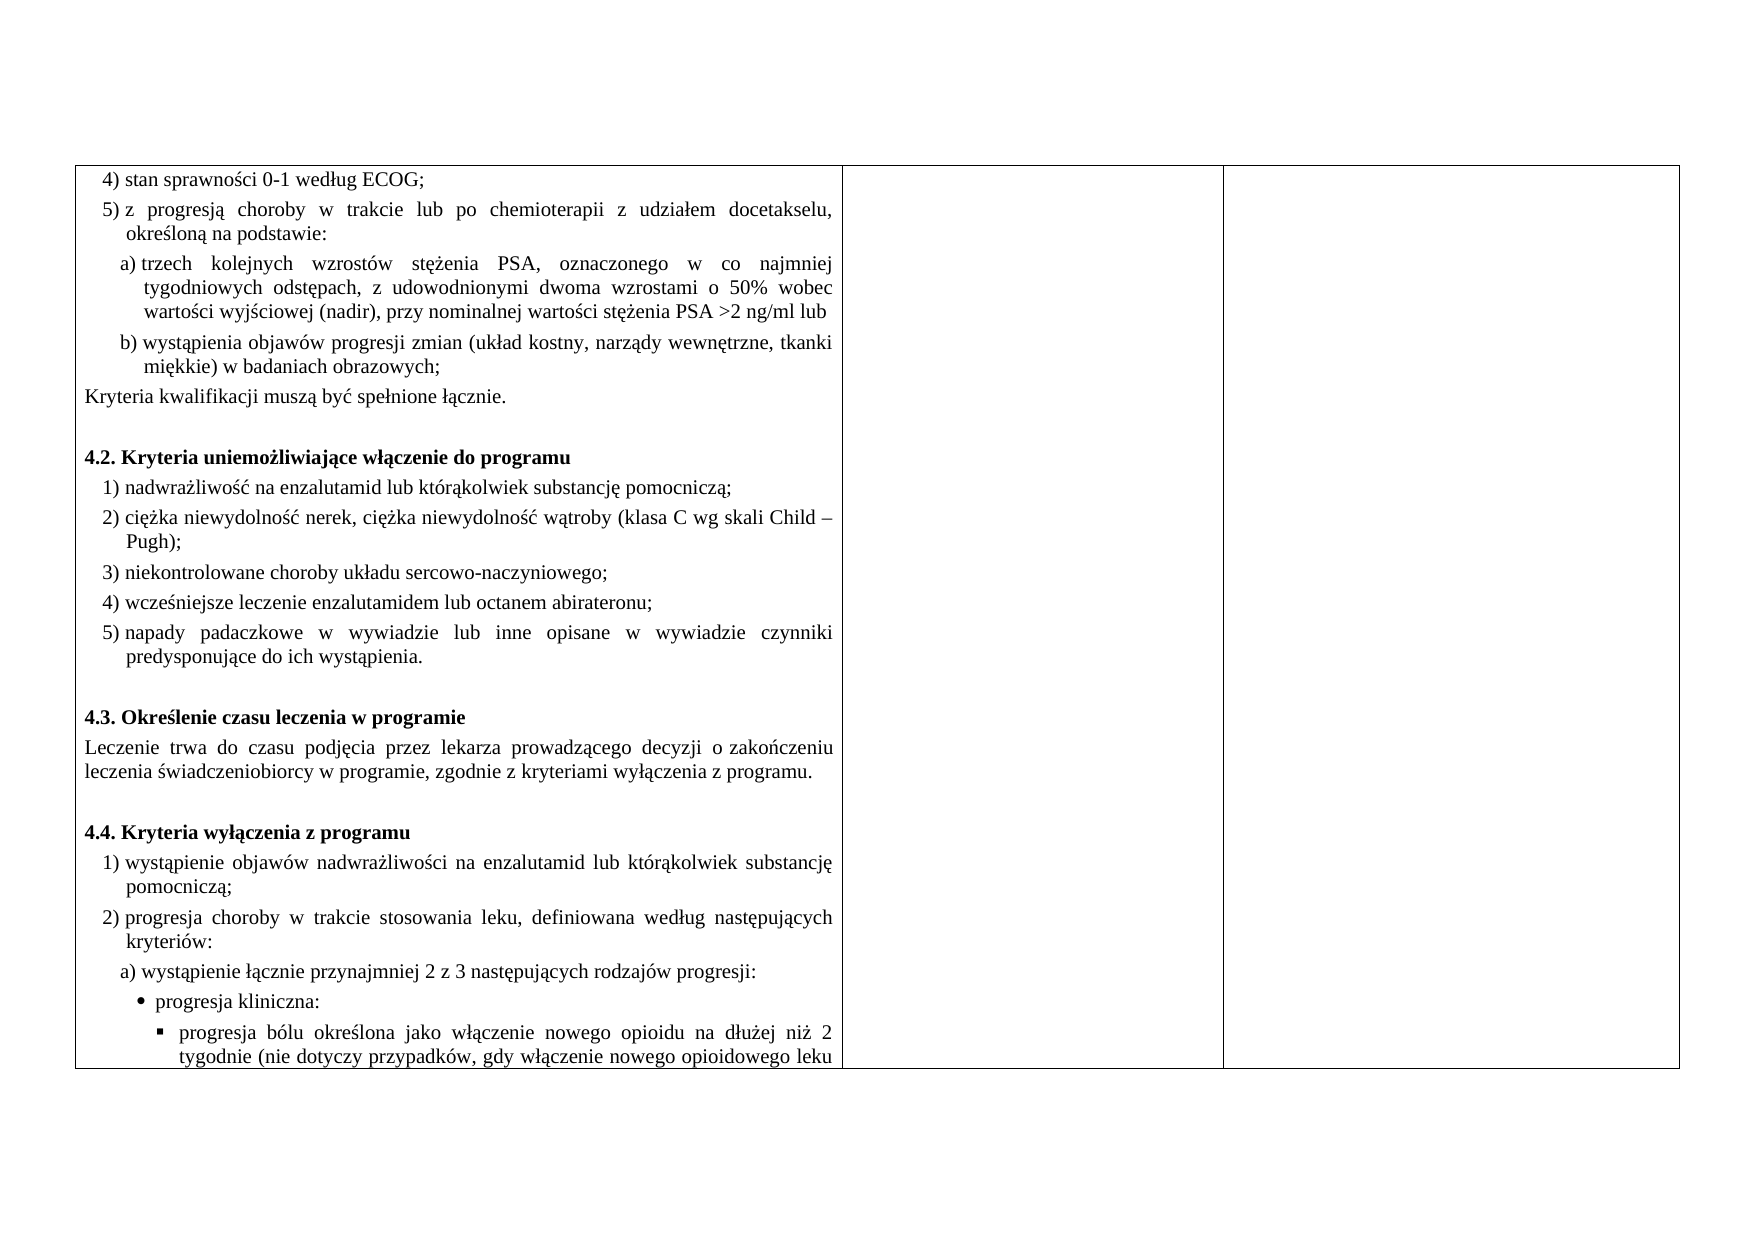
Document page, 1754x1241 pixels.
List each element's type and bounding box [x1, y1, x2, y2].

table_cell [843, 166, 1223, 1068]
table_cell [76, 166, 842, 1068]
table_cell [1224, 166, 1679, 1068]
